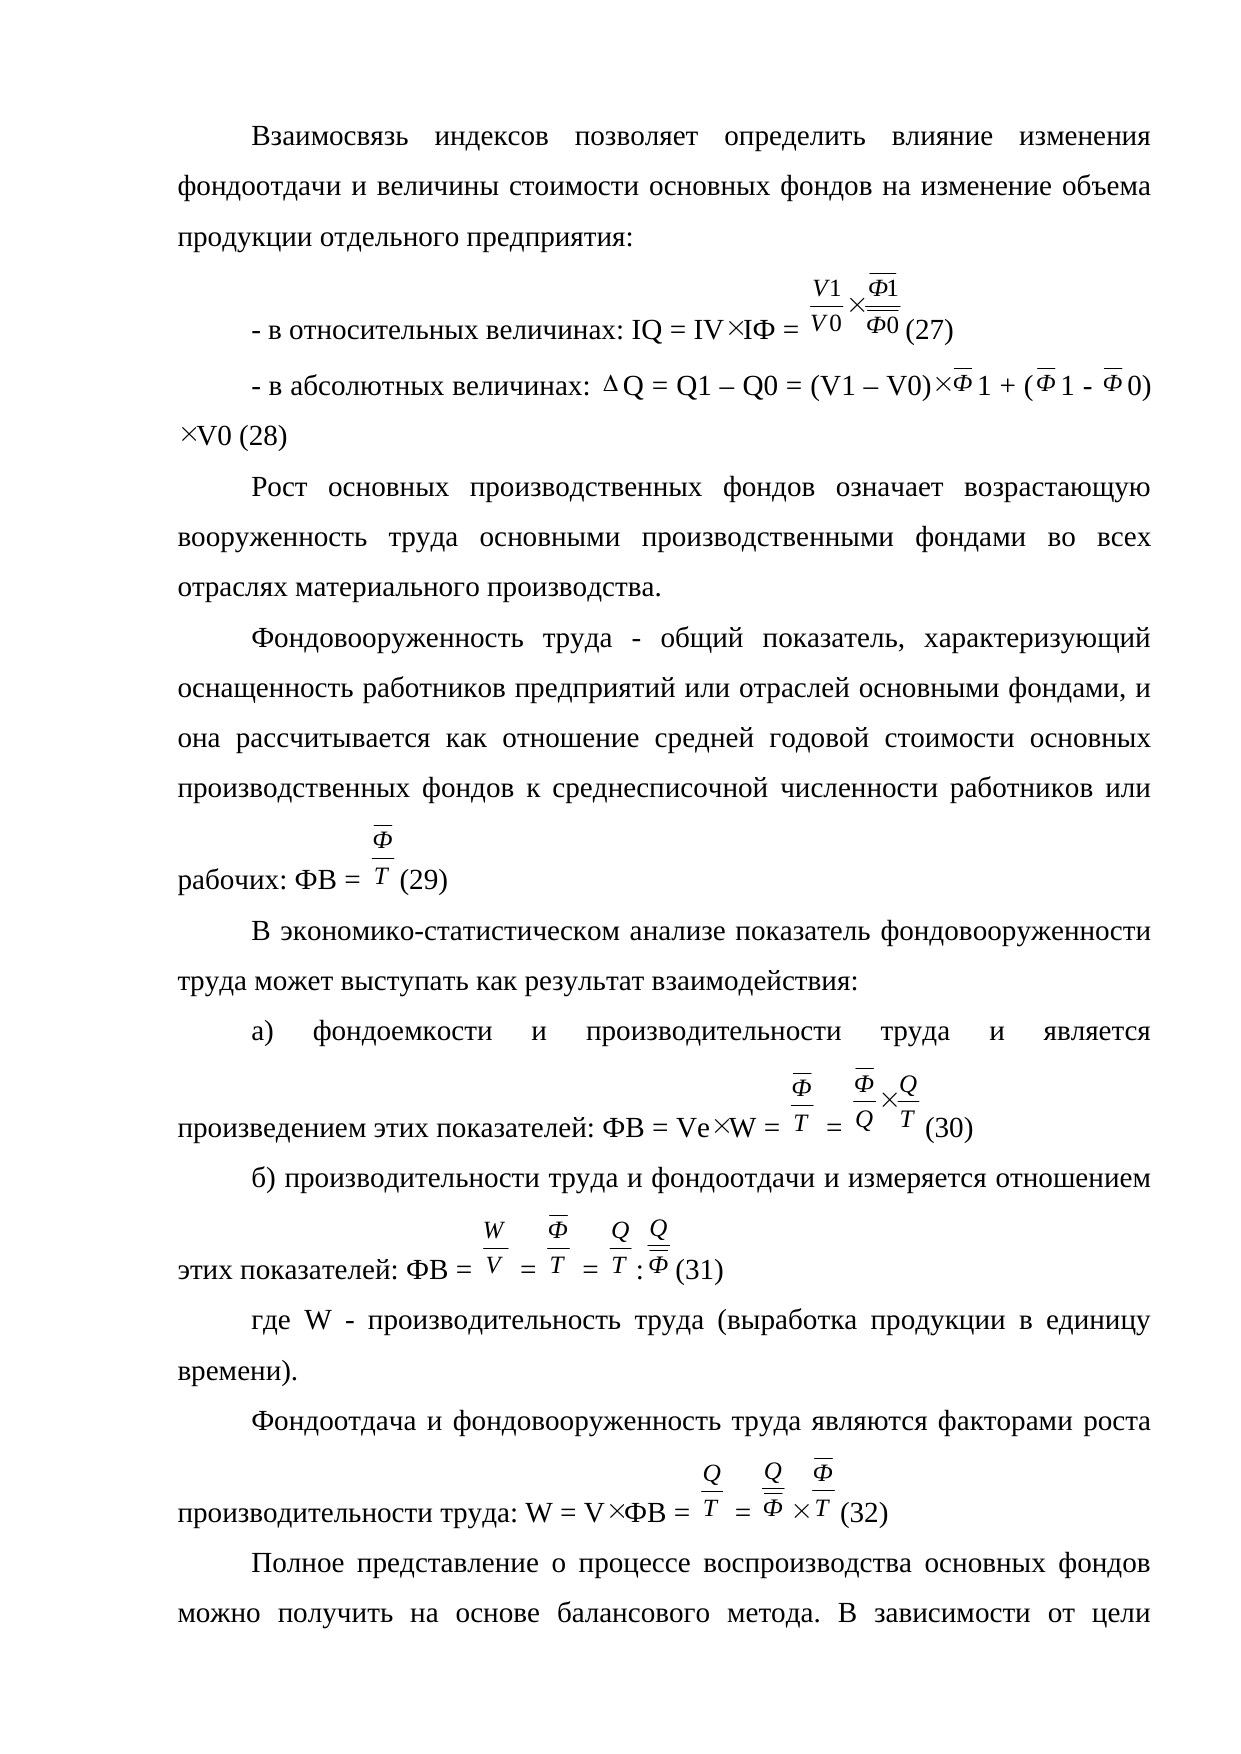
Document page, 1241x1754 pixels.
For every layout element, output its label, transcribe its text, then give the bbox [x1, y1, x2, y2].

text - в относительных величинах: IQ = IVIФ = (27) [177, 269, 1152, 346]
text Взаимосвязь индексов позволяет определить влияние изменения фондоотдачи и величины стоимости основных фондов на изменение объема продукции отдельного предприятия: [177, 118, 1152, 252]
text Фондоотдача и фондовооруженность труда являются факторами роста производительности труда: W = VФВ = = (32) [177, 1403, 1152, 1528]
text Рост основных производственных фондов означает возрастающую вооруженность труда основными производственными фондами во всех отраслях материального производства. [177, 469, 1152, 603]
text а) фондоемкости и производительности труда и является произведением этих показателей: ФВ = VеW = = (30) [177, 1013, 1152, 1143]
text б) производительности труда и фондоотдачи и измеряется отношением этих показателей: ФВ = = = :(31) [177, 1160, 1152, 1286]
text где W - производительность труда (выработка продукции в единицу времени). [177, 1302, 1152, 1386]
text Фондовооруженность труда - общий показатель, характеризующий оснащенность работников предприятий или отраслей основными фондами, и она рассчитывается как отношение средней годовой стоимости основных производственных фондов к среднесписочной численности работников или рабочих: ФВ = (29) [177, 620, 1152, 896]
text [177, 1545, 1152, 1629]
text - в абсолютных величинах: Q = Q1 – Q0 = (V1 – V0)1 + (1 - 0) V0 (28) [177, 362, 1152, 452]
text В экономико-статистическом анализе показатель фондовооруженности труда может выступать как результат взаимодействия: [177, 913, 1152, 997]
